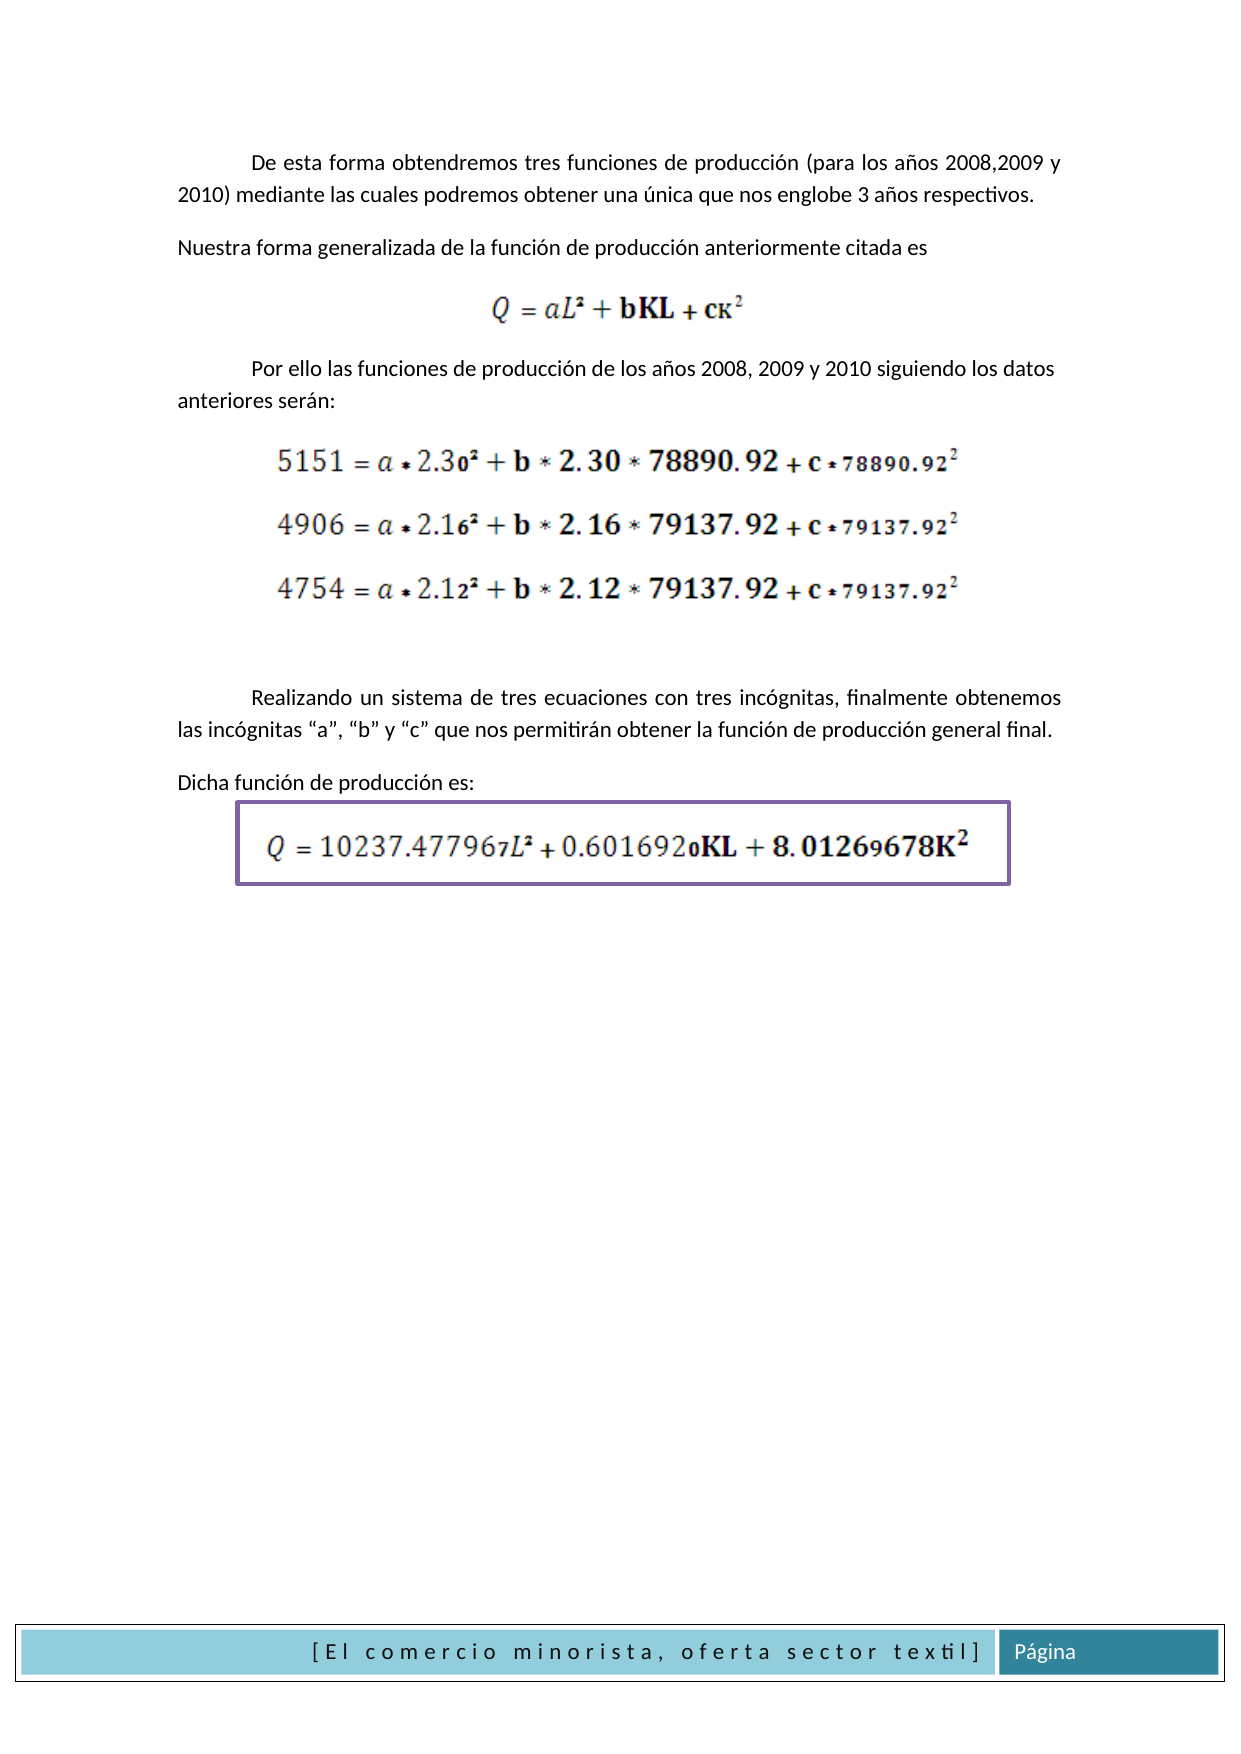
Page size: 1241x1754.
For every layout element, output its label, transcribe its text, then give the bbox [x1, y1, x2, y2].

picture [277, 570, 964, 605]
text De esta forma obtendremos tres funciones de producción (para los años 2008,2009 y 2010) mediante las cuales podremos obtener una única que nos englobe 3 años respectivos. [177, 148, 1063, 208]
picture [277, 506, 964, 541]
text Por ello las funciones de producción de los años 2008, 2009 y 2010 siguiendo los datos anteriores serán: [177, 354, 1063, 414]
picture [277, 442, 964, 478]
text Realizando un sistema de tres ecuaciones con tres incógnitas, finalmente obtenemos las incógnitas “a”, “b” y “c” que nos permitirán obtener la función de producción general final. [177, 683, 1063, 743]
picture [266, 825, 974, 863]
picture [491, 289, 749, 325]
text Dicha función de producción es: [177, 768, 1063, 796]
text Nuestra forma generalizada de la función de producción anteriormente citada es [177, 233, 1063, 261]
